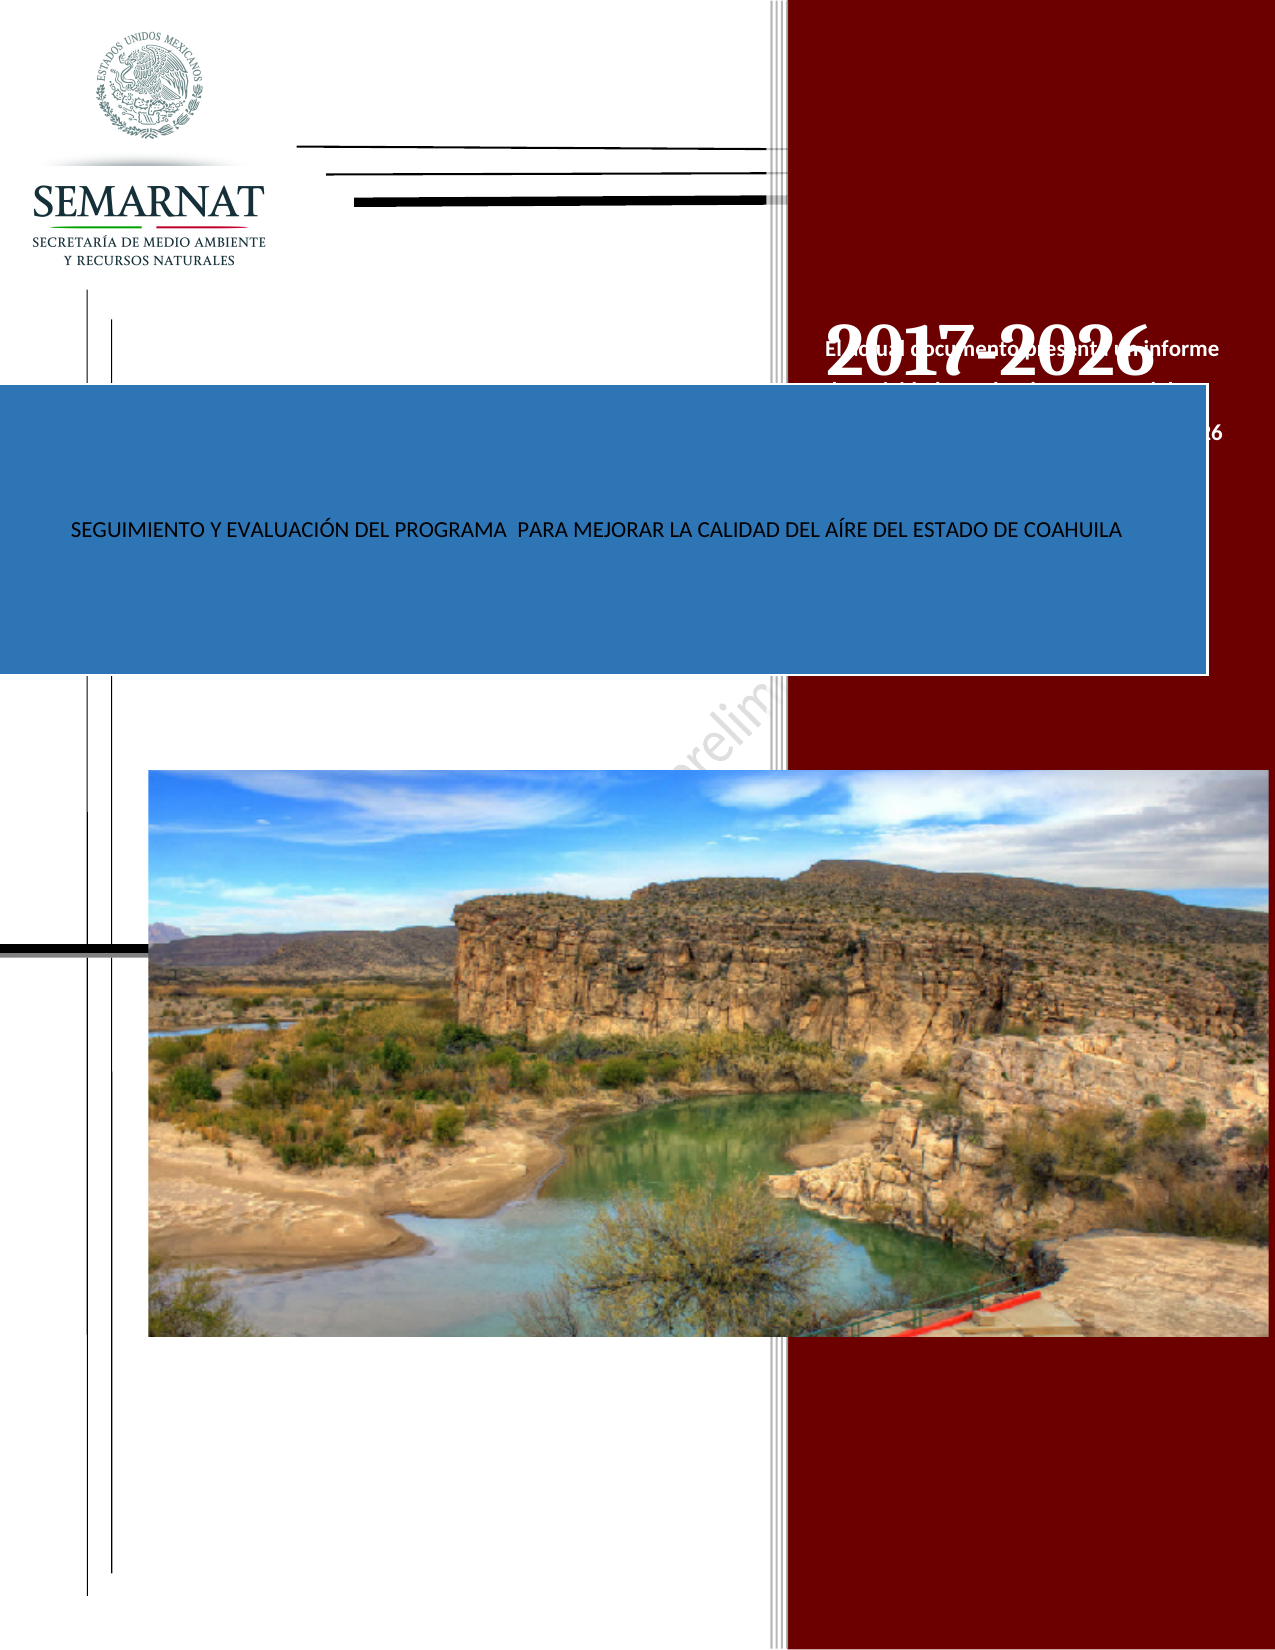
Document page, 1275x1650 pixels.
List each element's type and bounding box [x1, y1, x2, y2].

picture [146, 770, 1268, 1337]
picture [0, 2, 296, 288]
